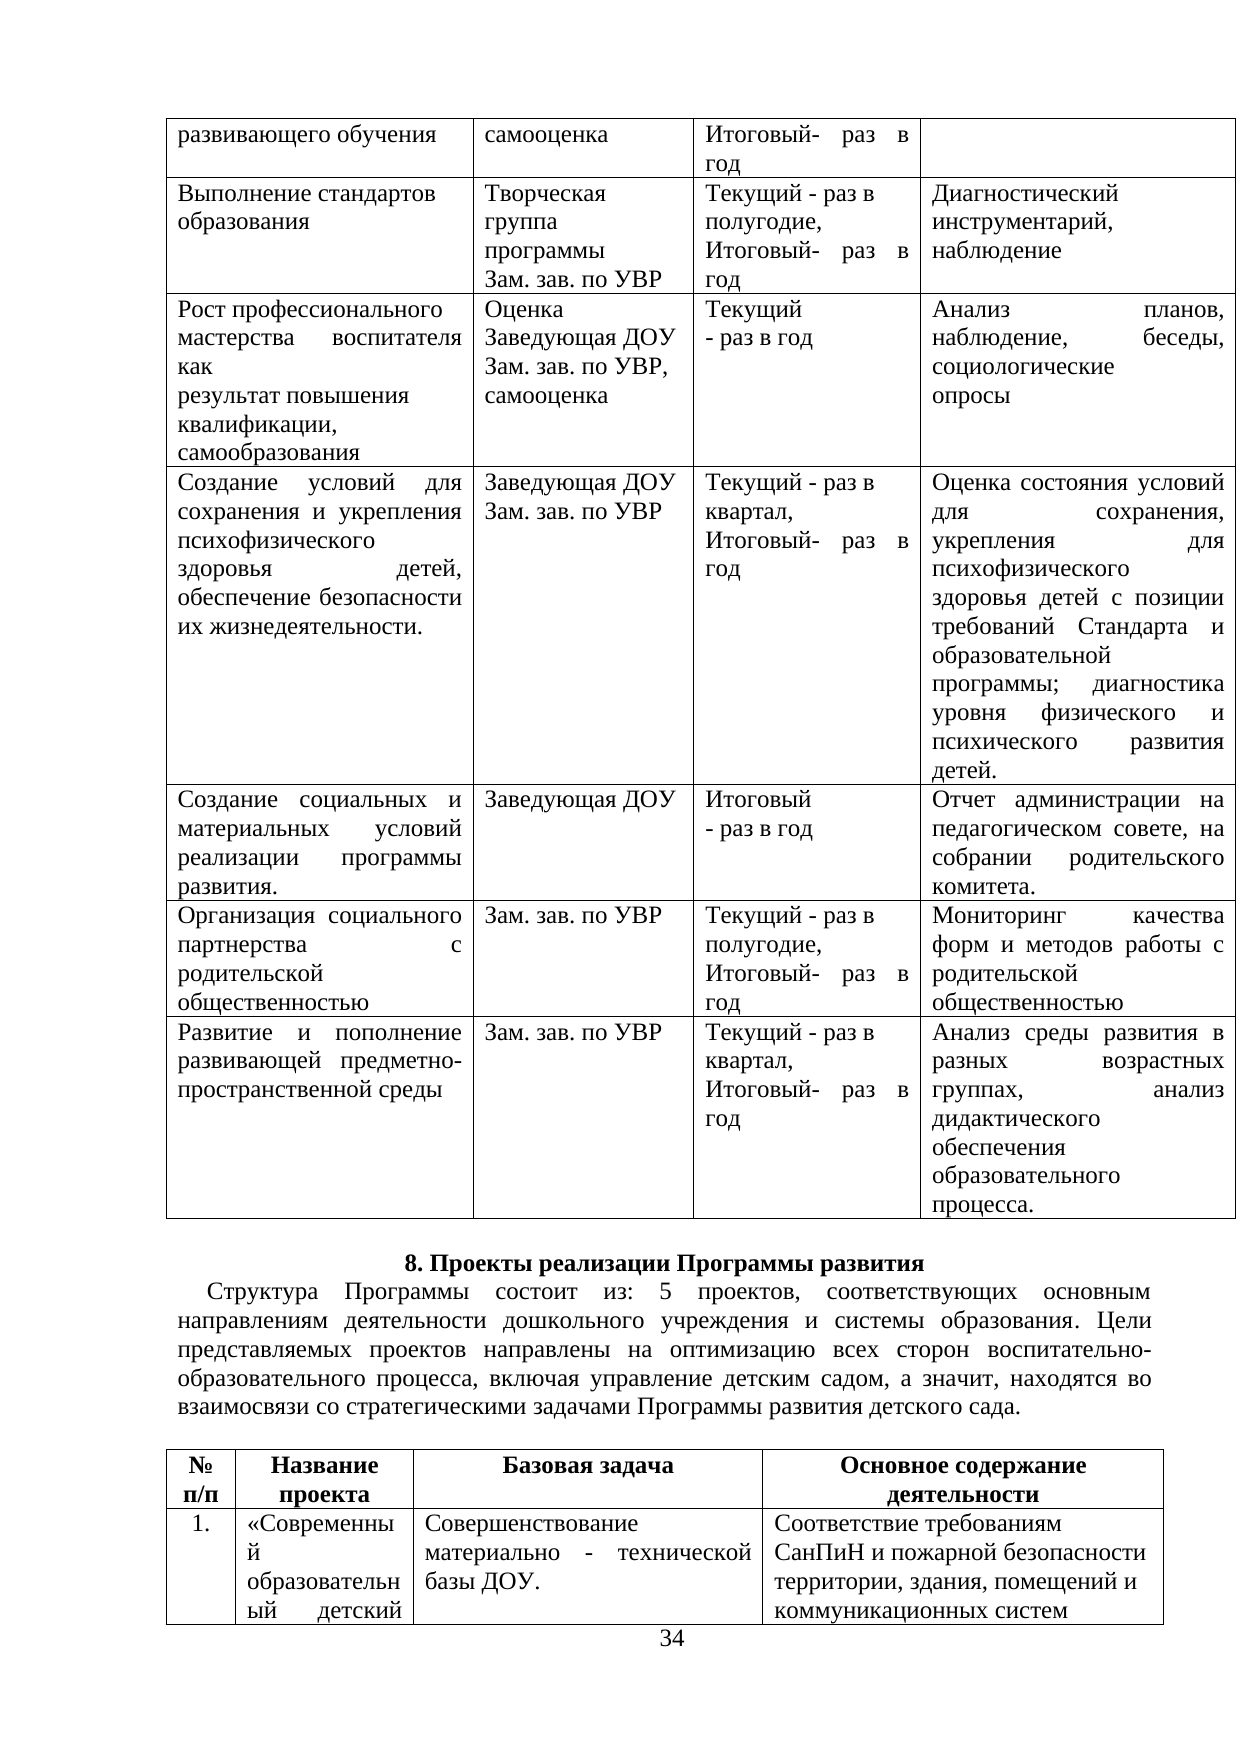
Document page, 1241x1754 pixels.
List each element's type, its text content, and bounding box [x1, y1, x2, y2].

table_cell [236, 1509, 413, 1623]
text Структура Программы состоит из: 5 проектов, соответствующих основным направлениям деятельности дошкольного учреждения и системы образования. Цели представляемых проектов направлены на оптимизацию всех сторон воспитательно-образовательного процесса, включая управление детским садом, а значит, находятся во взаимосвязи со стратегическими задачами Программы развития детского сада. [177, 1276, 1152, 1420]
table_cell Текущий - раз в квартал, Итоговый- раз в год [694, 1017, 920, 1218]
table_cell Текущий - раз в квартал, Итоговый- раз в год [694, 467, 920, 783]
table_cell Организация социального партнерства с родительской общественностью [167, 901, 473, 1016]
table_header Основное содержание деятельности [763, 1450, 1163, 1507]
table_cell Текущий - раз в год [694, 294, 920, 466]
table_cell Мониторинг качества форм и методов работы с родительской общественностью [921, 901, 1235, 1016]
table_cell Заведующая ДОУ Зам. зав. по УВР [474, 467, 693, 783]
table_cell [921, 119, 1235, 177]
table_cell Диагностический инструментарий, наблюдение [921, 178, 1235, 293]
table_cell Выполнение стандартов образования [167, 178, 473, 293]
table_header Базовая задача [414, 1450, 762, 1507]
table_cell Заведующая ДОУ [474, 785, 693, 899]
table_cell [763, 1509, 1163, 1623]
table_cell Зам. зав. по УВР [474, 901, 693, 1016]
table_cell Рост профессионального мастерства воспитателя как результат повышения квалификации, самообразования [167, 294, 473, 466]
table_cell Зам. зав. по УВР [474, 1017, 693, 1218]
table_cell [474, 119, 693, 177]
table_cell Отчет администрации на педагогическом совете, на собрании родительского комитета. [921, 785, 1235, 899]
table_cell Анализ планов, наблюдение, беседы, социологические опросы [921, 294, 1235, 466]
table_header Название проекта [236, 1450, 413, 1507]
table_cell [414, 1509, 762, 1623]
table_cell Текущий - раз в полугодие, Итоговый- раз в год [694, 178, 920, 293]
table_cell Оценка Заведующая ДОУ Зам. зав. по УВР, самооценка [474, 294, 693, 466]
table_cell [167, 119, 473, 177]
table_cell Развитие и пополнение развивающей предметно-пространственной среды [167, 1017, 473, 1218]
table_cell Оценка состояния условий для сохранения, укрепления для психофизического здоровья детей с позиции требований Стандарта и образовательной программы; диагностика уровня физического и психического развития детей. [921, 467, 1235, 783]
table_cell Анализ среды развития в разных возрастных группах, анализ дидактического обеспечения образовательного процесса. [921, 1017, 1235, 1218]
table_header № п/п [167, 1450, 235, 1507]
table_cell Создание условий для сохранения и укрепления психофизического здоровья детей, обеспечение безопасности их жизнедеятельности. [167, 467, 473, 783]
text 8. Проекты реализации Программы развития [177, 1248, 1152, 1276]
table_cell 1. [167, 1509, 235, 1623]
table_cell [694, 119, 920, 177]
table_cell Творческая группа программы Зам. зав. по УВР [474, 178, 693, 293]
table_cell Итоговый - раз в год [694, 785, 920, 899]
table_cell Создание социальных и материальных условий реализации программы развития. [167, 785, 473, 899]
table_cell Текущий - раз в полугодие, Итоговый- раз в год [694, 901, 920, 1016]
